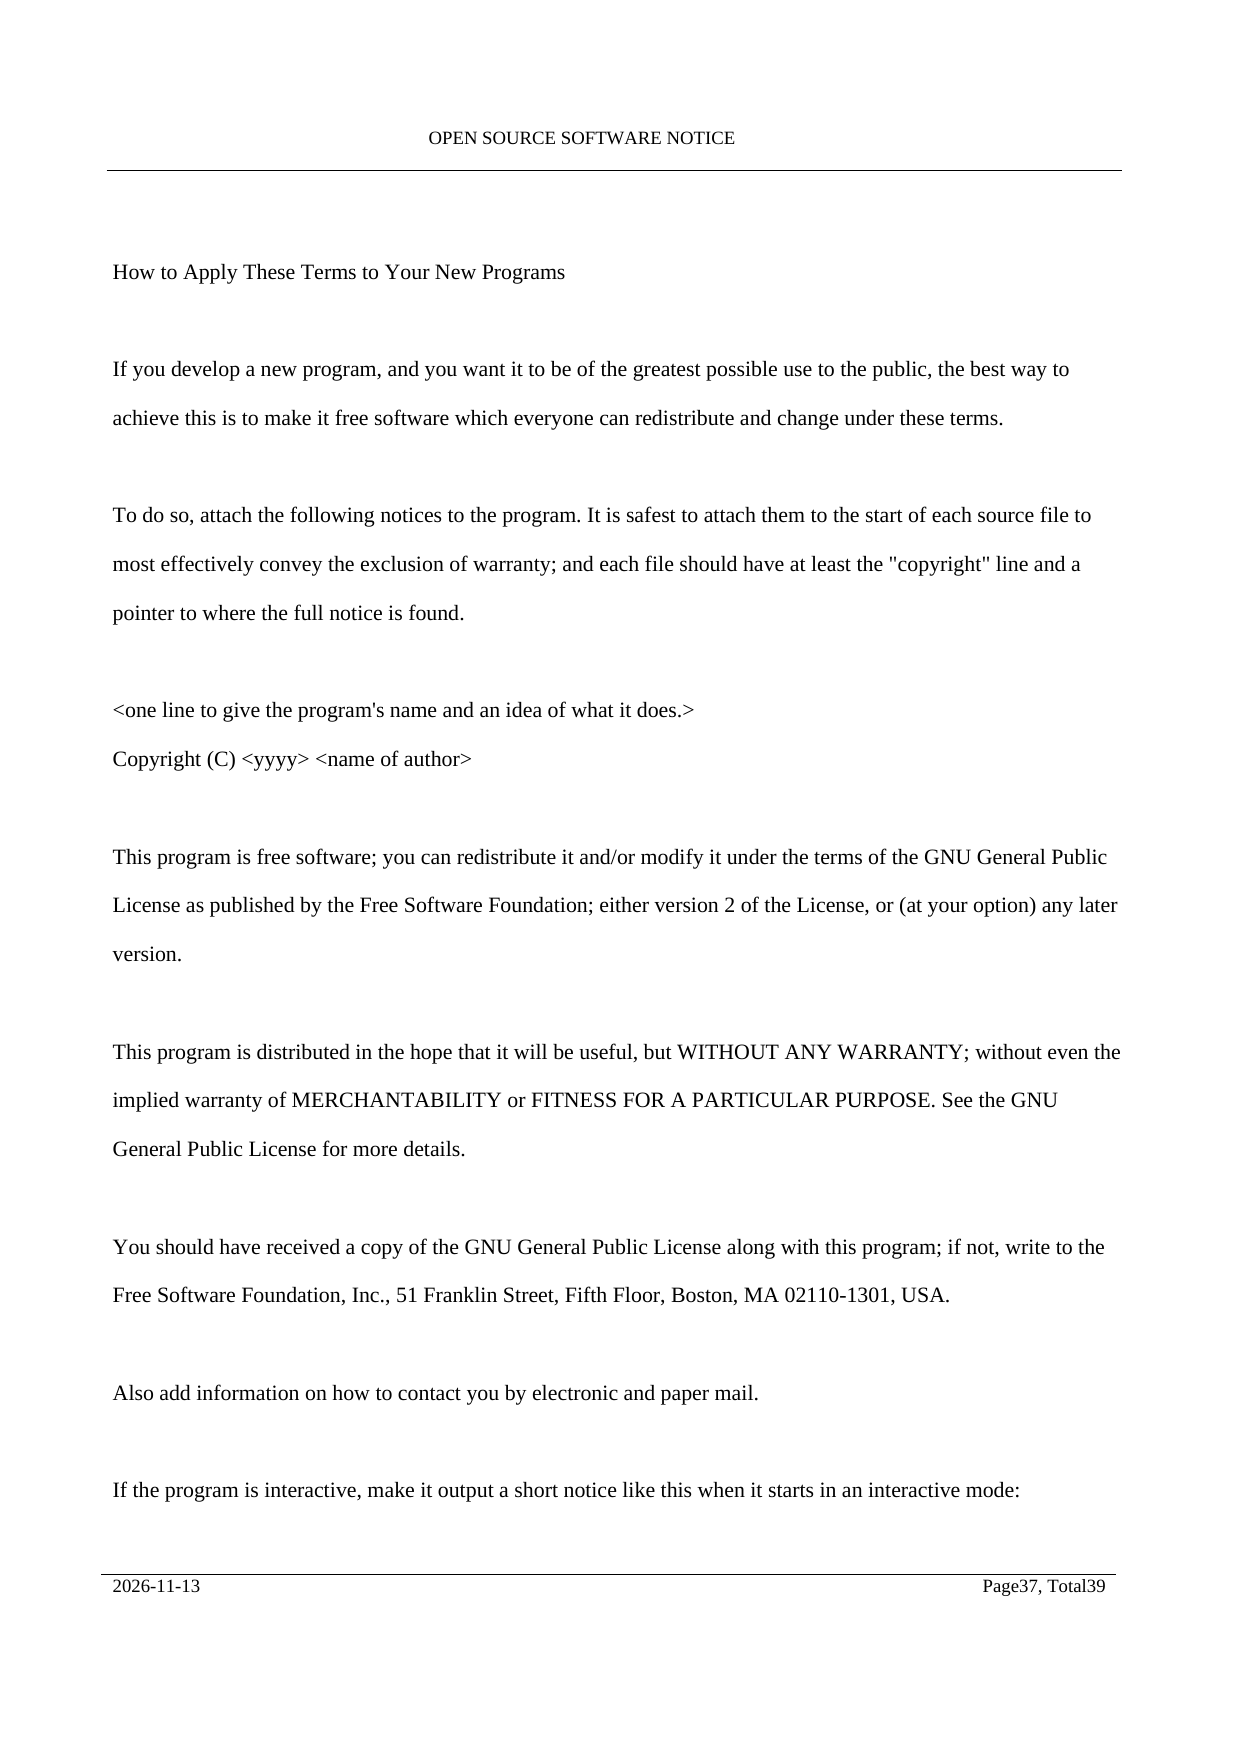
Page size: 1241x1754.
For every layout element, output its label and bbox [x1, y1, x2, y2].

text [112, 206, 1128, 1506]
